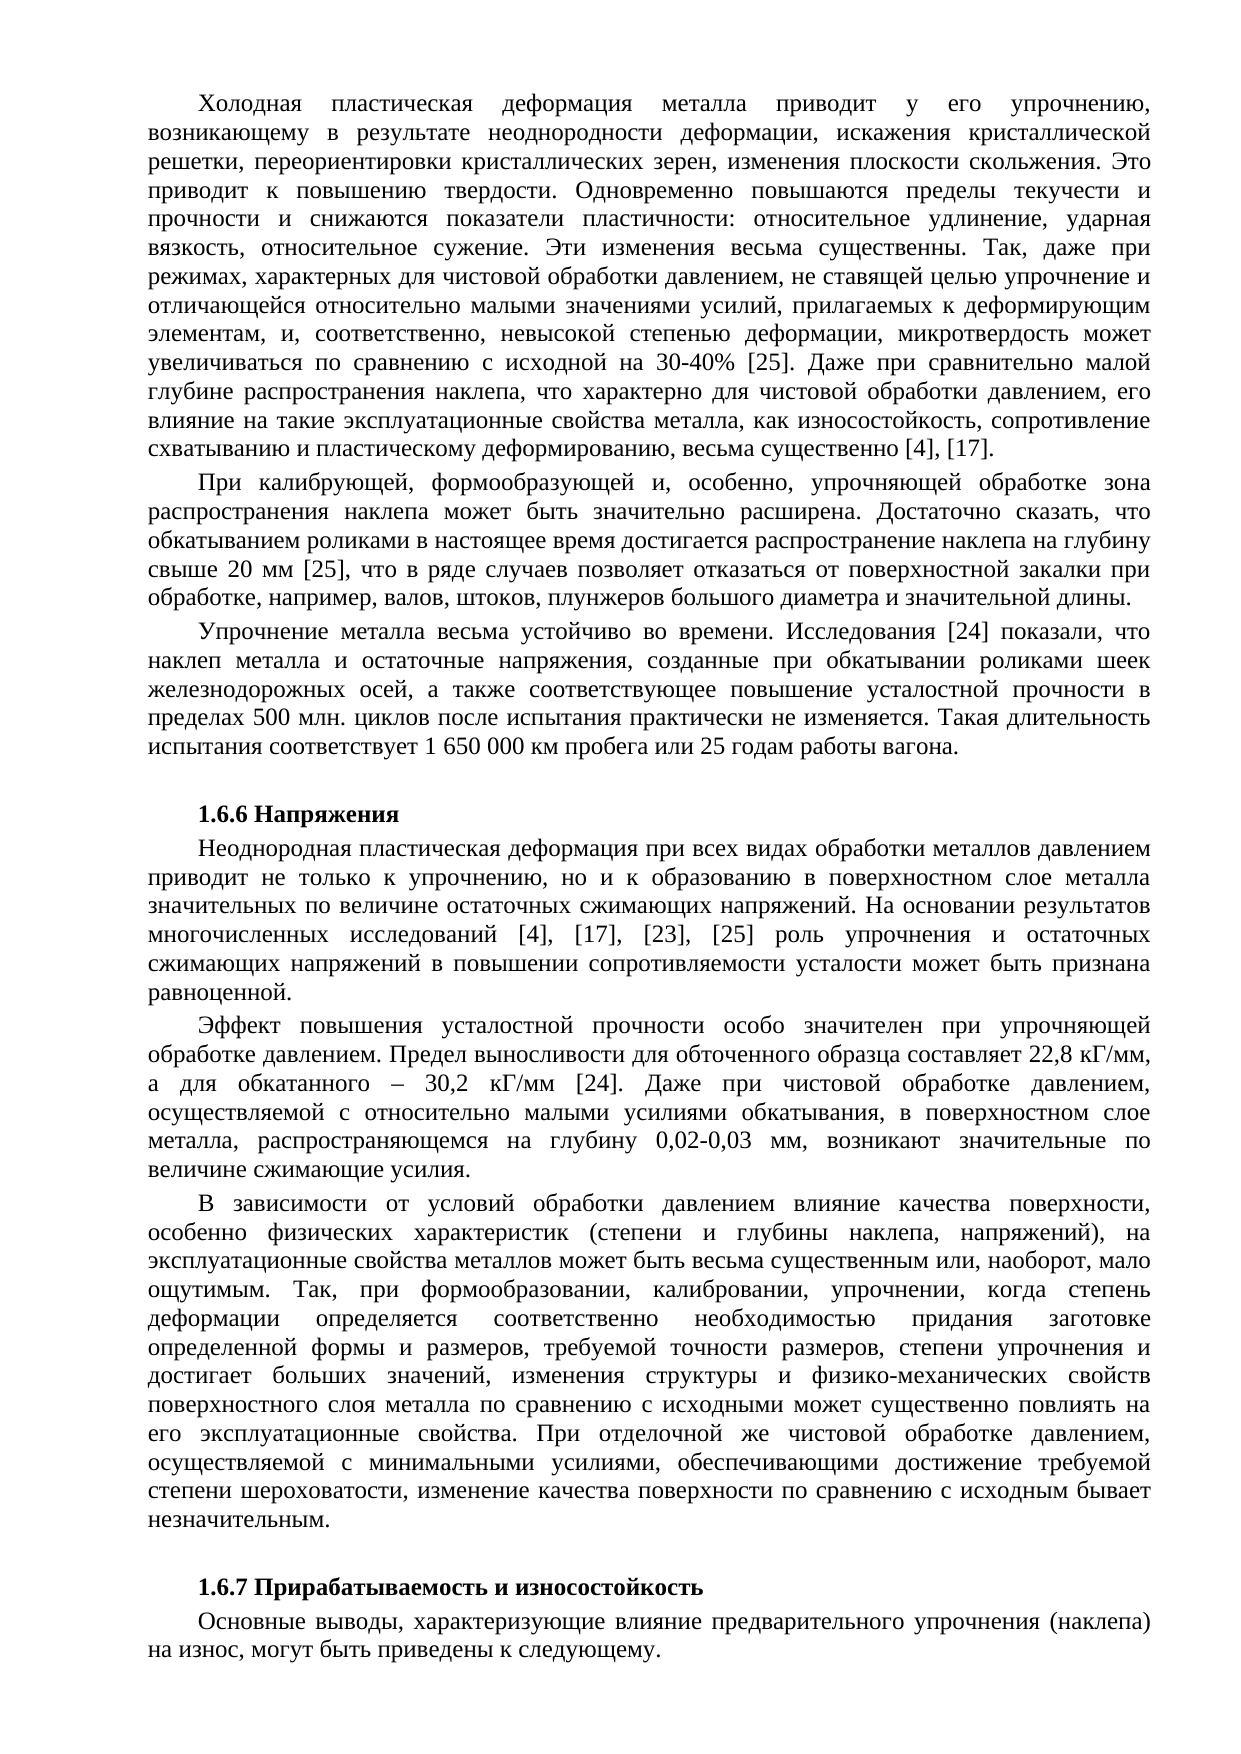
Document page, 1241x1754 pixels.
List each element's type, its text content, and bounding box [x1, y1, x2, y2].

text 1.6.7 Прирабатываемость и износостойкость [148, 1572, 1152, 1601]
text Упрочнение металла весьма устойчиво во времени. Исследования [24] показали, что наклеп металла и остаточные напряжения, созданные при обкатывании роликами шеек железнодорожных осей, а также соответствующее повышение усталостной прочности в пределах 500 млн. циклов после испытания практически не изменяется. Такая длительность испытания соответствует 1 650 000 км пробега или 25 годам работы вагона. [148, 616, 1152, 760]
text Эффект повышения усталостной прочности особо значителен при упрочняющей обработке давлением. Предел выносливости для обточенного образца составляет 22,8 кГ/мм, а для обкатанного – 30,2 кГ/мм [24]. Даже при чистовой обработке давлением, осуществляемой с относительно малыми усилиями обкатывания, в поверхностном слое металла, распространяющемся на глубину 0,02-0,03 мм, возникают значительные по величине сжимающие усилия. [148, 1010, 1152, 1183]
text Основные выводы, характеризующие влияние предварительного упрочнения (наклепа) на износ, могут быть приведены к следующему. [148, 1606, 1152, 1663]
text Неоднородная пластическая деформация при всех видах обработки металлов давлением приводит не только к упрочнению, но и к образованию в поверхностном слое металла значительных по величине остаточных сжимающих напряжений. На основании результатов многочисленных исследований [4], [17], [23], [25] роль упрочнения и остаточных сжимающих напряжений в повышении сопротивляемости усталости может быть признана равноценной. [148, 833, 1152, 1005]
text Холодная пластическая деформация металла приводит у его упрочнению, возникающему в результате неоднородности деформации, искажения кристаллической решетки, переориентировки кристаллических зерен, изменения плоскости скольжения. Это приводит к повышению твердости. Одновременно повышаются пределы текучести и прочности и снижаются показатели пластичности: относительное удлинение, ударная вязкость, относительное сужение. Эти изменения весьма существенны. Так, даже при режимах, характерных для чистовой обработки давлением, не ставящей целью упрочнение и отличающейся относительно малыми значениями усилий, прилагаемых к деформирующим элементам, и, соответственно, невысокой степенью деформации, микротвердость может увеличиваться по сравнению с исходной на 30-40% [25]. Даже при сравнительно малой глубине распространения наклепа, что характерно для чистовой обработки давлением, его влияние на такие эксплуатационные свойства металла, как износостойкость, сопротивление схватыванию и пластическому деформированию, весьма существенно [4], [17]. [148, 88, 1152, 462]
text В зависимости от условий обработки давлением влияние качества поверхности, особенно физических характеристик (степени и глубины наклепа, напряжений), на эксплуатационные свойства металлов может быть весьма существенным или, наоборот, мало ощутимым. Так, при формообразовании, калибровании, упрочнении, когда степень деформации определяется соответственно необходимостью придания заготовке определенной формы и размеров, требуемой точности размеров, степени упрочнения и достигает больших значений, изменения структуры и физико-механических свойств поверхностного слоя металла по сравнению с исходными может существенно повлиять на его эксплуатационные свойства. При отделочной же чистовой обработке давлением, осуществляемой с минимальными усилиями, обеспечивающими достижение требуемой степени шероховатости, изменение качества поверхности по сравнению с исходным бывает незначительным. [148, 1188, 1152, 1533]
text 1.6.6 Напряжения [148, 799, 1152, 828]
text При калибрующей, формообразующей и, особенно, упрочняющей обработке зона распространения наклепа может быть значительно расширена. Достаточно сказать, что обкатыванием роликами в настоящее время достигается распространение наклепа на глубину свыше 20 мм [25], что в ряде случаев позволяет отказаться от поверхностной закалки при обработке, например, валов, штоков, плунжеров большого диаметра и значительной длины. [148, 467, 1152, 611]
